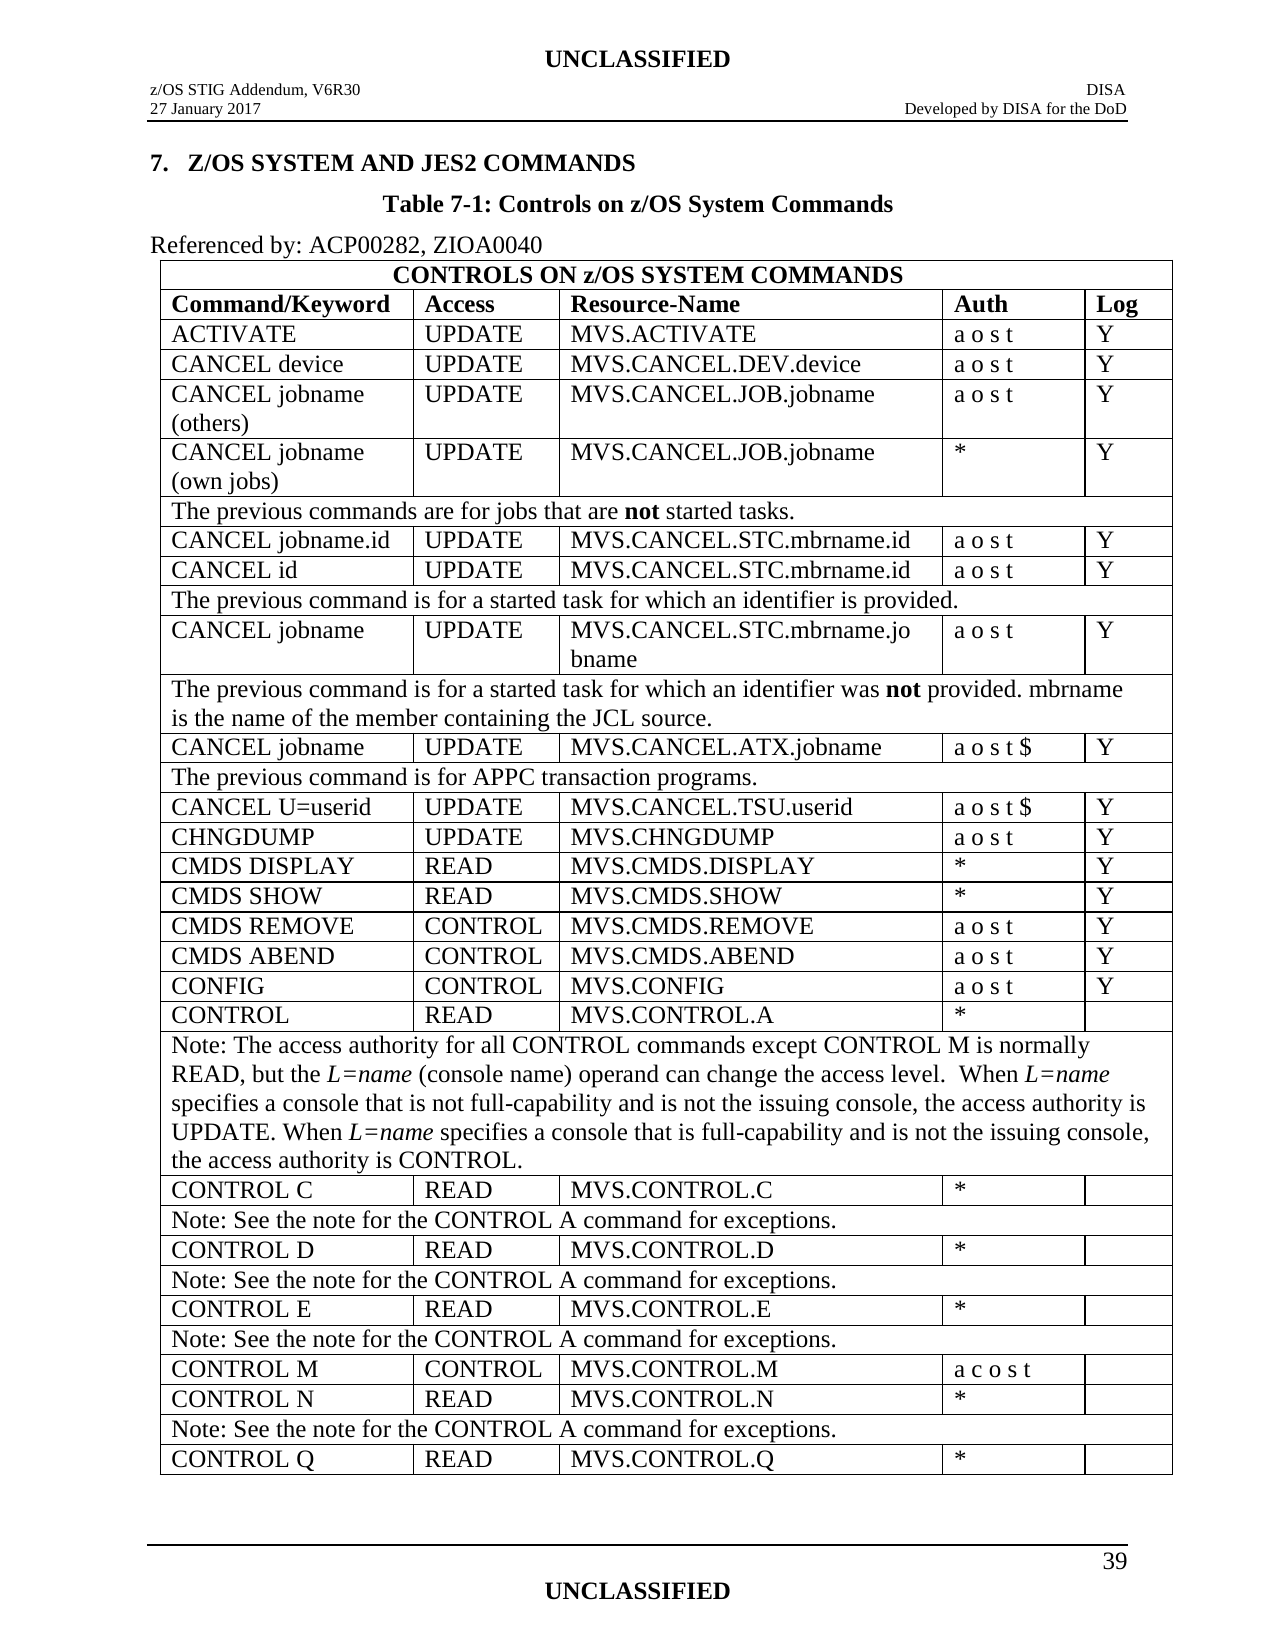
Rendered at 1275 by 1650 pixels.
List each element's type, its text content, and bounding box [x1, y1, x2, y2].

table_cell * [943, 853, 1084, 881]
table_cell MVS.CHNGDUMP [560, 823, 942, 852]
table_cell CMDS SHOW [161, 883, 413, 911]
table_cell MVS.CMDS.DISPLAY [560, 853, 942, 881]
table_cell Access [414, 290, 559, 319]
text 39 [135, 1546, 1127, 1575]
table_cell UPDATE [414, 734, 559, 762]
table_cell Command/Keyword [161, 290, 413, 319]
table_cell CONTROL M [161, 1355, 413, 1384]
table_cell Y [1086, 942, 1172, 971]
table_cell Y [1086, 883, 1172, 911]
table_cell Y [1086, 350, 1172, 379]
table_cell MVS.CONTROL.A [560, 1002, 942, 1031]
table_cell UPDATE [414, 557, 559, 585]
table_cell UPDATE [414, 616, 559, 674]
table_cell The previous command is for APPC transaction programs. [161, 763, 1172, 792]
table_cell MVS.CANCEL.TSU.userid [560, 793, 942, 822]
table_cell MVS.CMDS.SHOW [560, 883, 942, 911]
table_cell a o s t [943, 942, 1084, 971]
table_cell CONTROL N [161, 1385, 413, 1414]
table_cell Y [1086, 616, 1172, 674]
table_cell Y [1086, 557, 1172, 585]
table_cell [1086, 1236, 1172, 1265]
table_cell MVS.CMDS.ABEND [560, 942, 942, 971]
table_cell CONFIG [161, 972, 413, 1001]
table_cell MVS.CANCEL.ATX.jobname [560, 734, 942, 762]
table_cell a o s t [943, 972, 1084, 1001]
table_cell Y [1086, 853, 1172, 881]
table_cell Auth [943, 290, 1084, 319]
table_header CONTROLS ON z/OS SYSTEM COMMANDS [161, 261, 1172, 289]
text 7. Z/OS SYSTEM AND JES2 COMMANDS [150, 148, 1150, 177]
table_cell a o s t [943, 350, 1084, 379]
table_cell a o s t [943, 380, 1084, 437]
table_cell MVS.CANCEL.STC.mbrname.id [560, 557, 942, 585]
table_cell ACTIVATE [161, 320, 413, 349]
table_cell CANCEL jobname.id [161, 527, 413, 556]
table_cell MVS.CONTROL.N [560, 1385, 942, 1414]
table_cell UPDATE [414, 380, 559, 437]
table_cell CANCEL jobname [161, 616, 413, 674]
table_cell CANCEL jobname [161, 734, 413, 762]
table_cell CANCEL jobname (own jobs) [161, 439, 413, 496]
table_cell MVS.CMDS.REMOVE [560, 913, 942, 941]
table_cell MVS.CONTROL.C [560, 1176, 942, 1205]
table_cell CONTROL [414, 1355, 559, 1384]
table_cell UPDATE [414, 527, 559, 556]
table_cell a c o s t [943, 1355, 1084, 1384]
table_cell READ [414, 1296, 559, 1324]
table_cell READ [414, 1236, 559, 1265]
table_cell Y [1086, 972, 1172, 1001]
table_cell CANCEL U=userid [161, 793, 413, 822]
table_cell MVS.CONTROL.D [560, 1236, 942, 1265]
table_cell Note: See the note for the CONTROL A command for exceptions. [161, 1326, 1172, 1354]
text Referenced by: ACP00282, ZIOA0040 [150, 230, 1150, 258]
table_cell * [943, 883, 1084, 911]
table_cell a o s t [943, 616, 1084, 674]
table_cell MVS.ACTIVATE [560, 320, 942, 349]
table_cell CONTROL [414, 913, 559, 941]
table_cell The previous commands are for jobs that are not started tasks. [161, 497, 1172, 526]
table_cell [1086, 1355, 1172, 1384]
table_cell READ [414, 1002, 559, 1031]
table_cell * [943, 1296, 1084, 1324]
table_cell [1086, 1176, 1172, 1205]
table_cell READ [414, 1176, 559, 1205]
table_cell Y [1086, 734, 1172, 762]
table_cell The previous command is for a started task for which an identifier is provided. [161, 586, 1172, 615]
table_cell a o s t [943, 320, 1084, 349]
table_cell MVS.CANCEL.STC.mbrname.jo bname [560, 616, 942, 674]
table_cell CANCEL id [161, 557, 413, 585]
table_cell * [943, 439, 1084, 496]
table_cell a o s t [943, 913, 1084, 941]
table_cell READ [414, 1445, 559, 1474]
table_cell Y [1086, 823, 1172, 852]
table_cell MVS.CONFIG [560, 972, 942, 1001]
table_cell Log [1086, 290, 1172, 319]
table_cell Y [1086, 913, 1172, 941]
table_cell [1086, 1296, 1172, 1324]
table_cell CMDS REMOVE [161, 913, 413, 941]
table_cell Y [1086, 793, 1172, 822]
table_cell * [943, 1445, 1084, 1474]
table_cell UPDATE [414, 320, 559, 349]
table_cell Resource-Name [560, 290, 942, 319]
table_cell CONTROL [414, 972, 559, 1001]
table_cell Note: The access authority for all CONTROL commands except CONTROL M is normally READ, but the L=name (console name) operand can change the access level. When L=name specifies a console that is not full-capability and is not the issuing console, the access authority is UPDATE. When L=name specifies a console that is full-capability and is not the issuing console, the access authority is CONTROL. [161, 1032, 1172, 1175]
table_cell UPDATE [414, 793, 559, 822]
table_cell MVS.CANCEL.JOB.jobname [560, 439, 942, 496]
table_cell * [943, 1385, 1084, 1414]
table_cell * [943, 1236, 1084, 1265]
table_cell a o s t $ [943, 793, 1084, 822]
table_cell MVS.CANCEL.STC.mbrname.id [560, 527, 942, 556]
table_cell CANCEL jobname (others) [161, 380, 413, 437]
table_cell Note: See the note for the CONTROL A command for exceptions. [161, 1206, 1172, 1235]
table_cell CONTROL D [161, 1236, 413, 1265]
table_cell CHNGDUMP [161, 823, 413, 852]
table_cell MVS.CONTROL.Q [560, 1445, 942, 1474]
table_cell a o s t [943, 557, 1084, 585]
table_cell [1086, 1385, 1172, 1414]
table_cell [1086, 1002, 1172, 1031]
table_cell CMDS ABEND [161, 942, 413, 971]
table_cell CANCEL device [161, 350, 413, 379]
table_cell MVS.CANCEL.JOB.jobname [560, 380, 942, 437]
table_cell READ [414, 853, 559, 881]
table_cell The previous command is for a started task for which an identifier was not provided. mbrname is the name of the member containing the JCL source. [161, 675, 1172, 732]
table_cell MVS.CANCEL.DEV.device [560, 350, 942, 379]
table_cell CONTROL C [161, 1176, 413, 1205]
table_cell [161, 1415, 1172, 1444]
table_cell CONTROL Q [161, 1445, 413, 1474]
table_cell CONTROL E [161, 1296, 413, 1324]
table_cell Y [1086, 320, 1172, 349]
table_cell a o s t [943, 527, 1084, 556]
table_cell MVS.CONTROL.E [560, 1296, 942, 1324]
table_cell UPDATE [414, 823, 559, 852]
table_cell Y [1086, 380, 1172, 437]
table_cell Y [1086, 527, 1172, 556]
table_cell CONTROL [161, 1002, 413, 1031]
table_cell * [943, 1176, 1084, 1205]
table_cell Note: See the note for the CONTROL A command for exceptions. [161, 1266, 1172, 1295]
text Table 7-1: Controls on z/OS System Commands [382, 189, 1150, 218]
table_cell * [943, 1002, 1084, 1031]
table_cell MVS.CONTROL.M [560, 1355, 942, 1384]
table_cell a o s t [943, 823, 1084, 852]
table_cell UPDATE [414, 439, 559, 496]
table_cell a o s t $ [943, 734, 1084, 762]
table_cell [1086, 1445, 1172, 1474]
table_cell CONTROL [414, 942, 559, 971]
table_cell UPDATE [414, 350, 559, 379]
table_cell Y [1086, 439, 1172, 496]
table_cell CMDS DISPLAY [161, 853, 413, 881]
table_cell READ [414, 883, 559, 911]
table_cell READ [414, 1385, 559, 1414]
